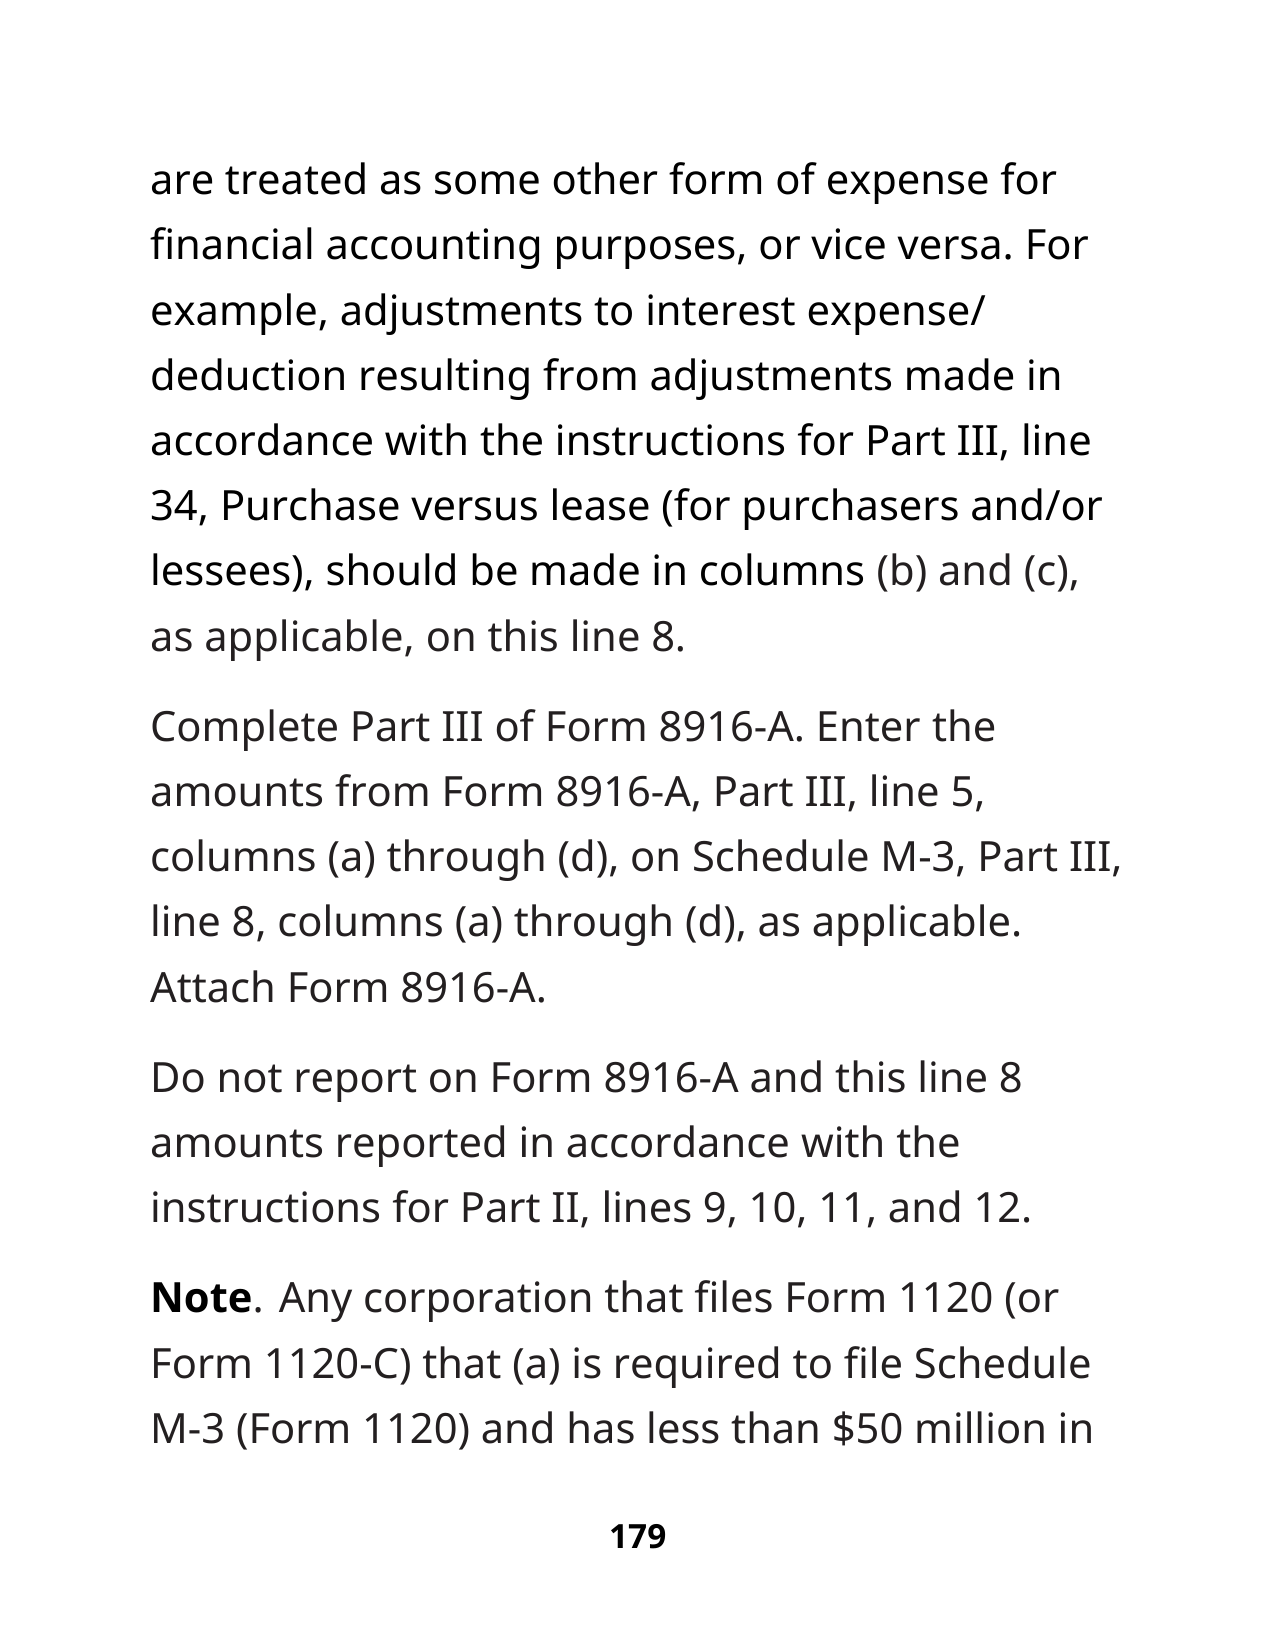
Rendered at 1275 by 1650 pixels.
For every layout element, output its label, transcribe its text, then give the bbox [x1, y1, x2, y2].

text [150, 150, 1125, 663]
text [150, 1268, 1125, 1456]
text Complete Part III of Form 8916-A. Enter the amounts from Form 8916-A, Part III, line 5, columns (a) through (d), on Schedule M-3, Part III, line 8, columns (a) through (d), as applicable. Attach Form 8916-A. [150, 697, 1125, 1014]
text Do not report on Form 8916-A and this line 8 amounts reported in accordance with the instructions for Part II, lines 9, 10, 11, and 12. [150, 1048, 1125, 1235]
